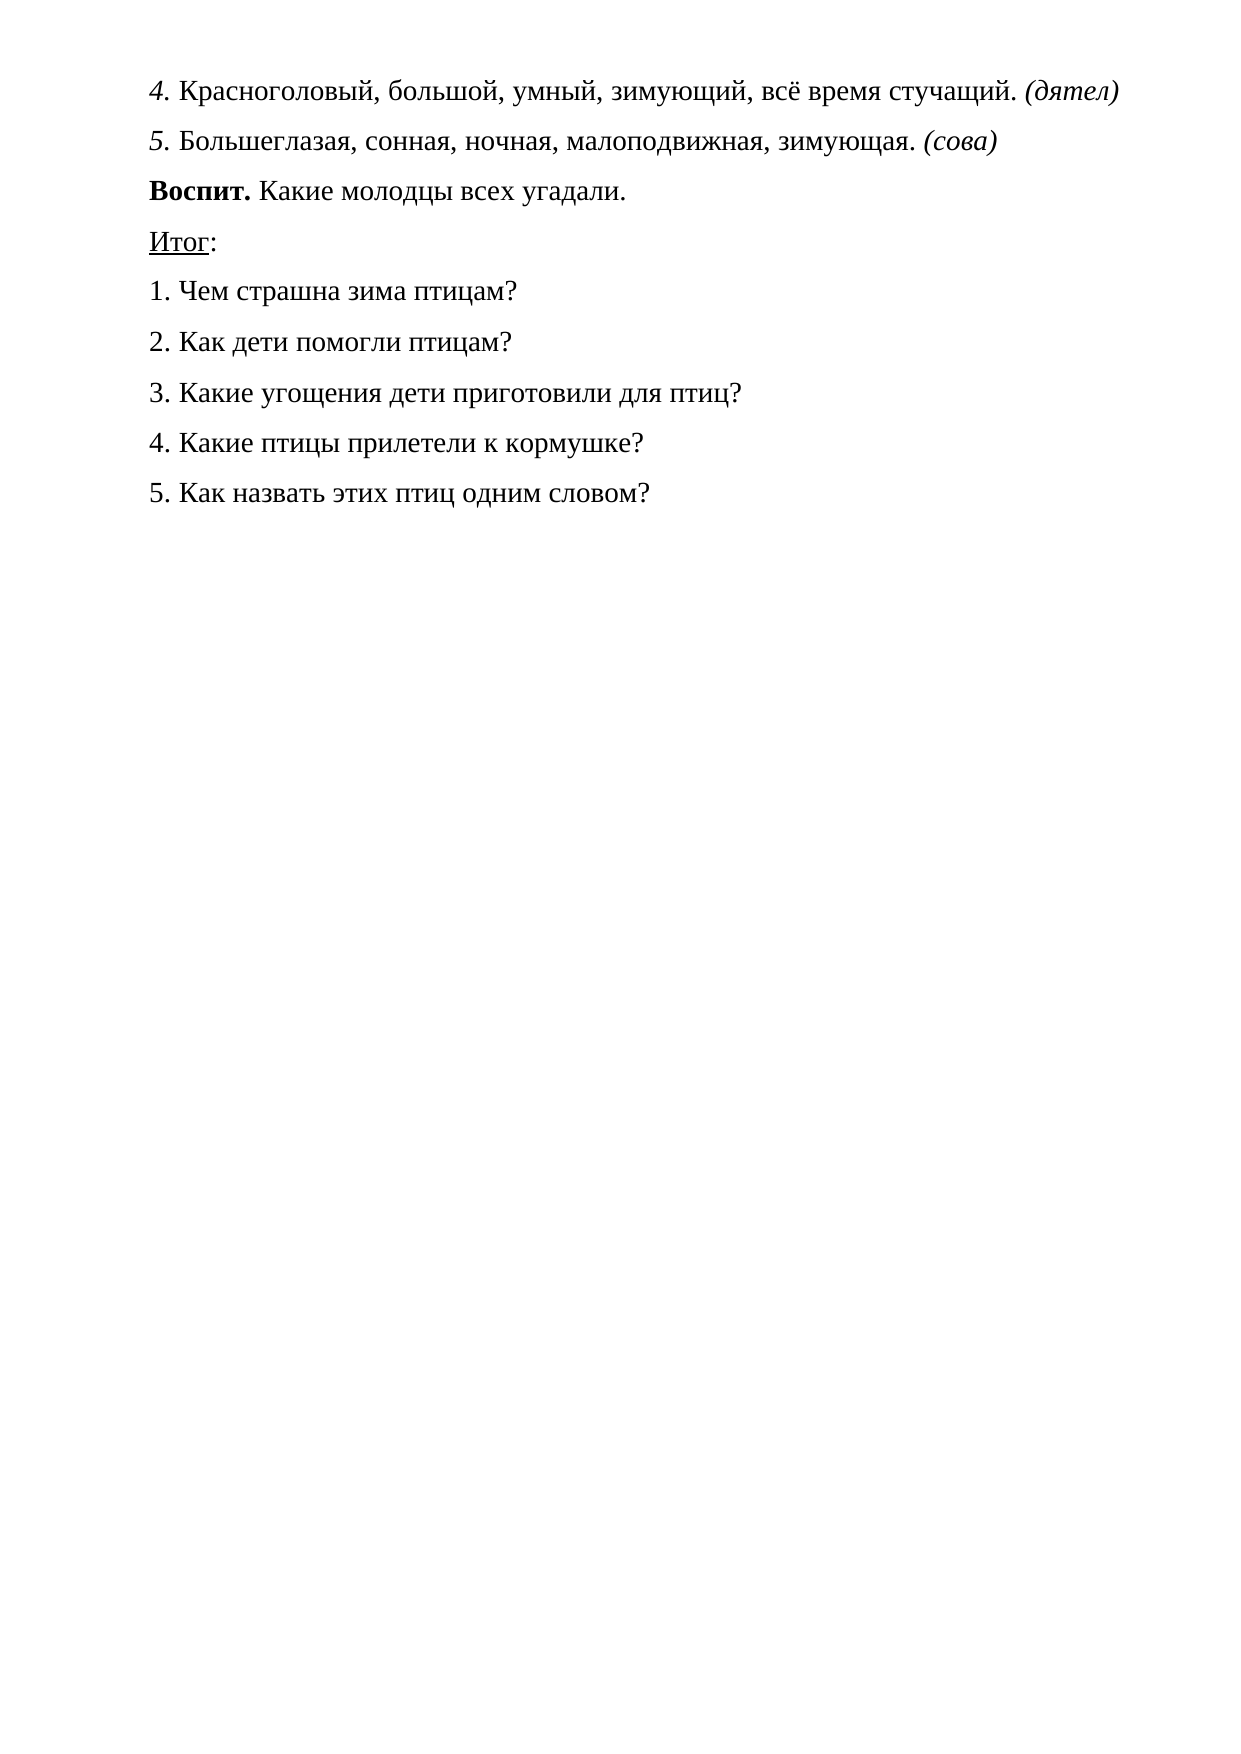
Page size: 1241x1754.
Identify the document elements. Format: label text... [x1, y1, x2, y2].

text Воспит. Какие молодцы всех угадали. Итог: [149, 173, 628, 257]
list Какие угощения дети приготовили для птиц? [149, 375, 1190, 408]
list Как назвать этих птиц одним словом? [149, 475, 1190, 509]
list Большеглазая, сонная, ночная, малоподвижная, зимующая. (сова) [149, 123, 1190, 157]
list Красноголовый, большой, умный, зимующий, всё время стучащий. (дятел) [149, 73, 1190, 106]
list Чем страшна зима птицам? [149, 274, 1190, 307]
list Какие птицы прилетели к кормушке? [149, 425, 1190, 458]
list Как дети помогли птицам? [149, 324, 1190, 358]
